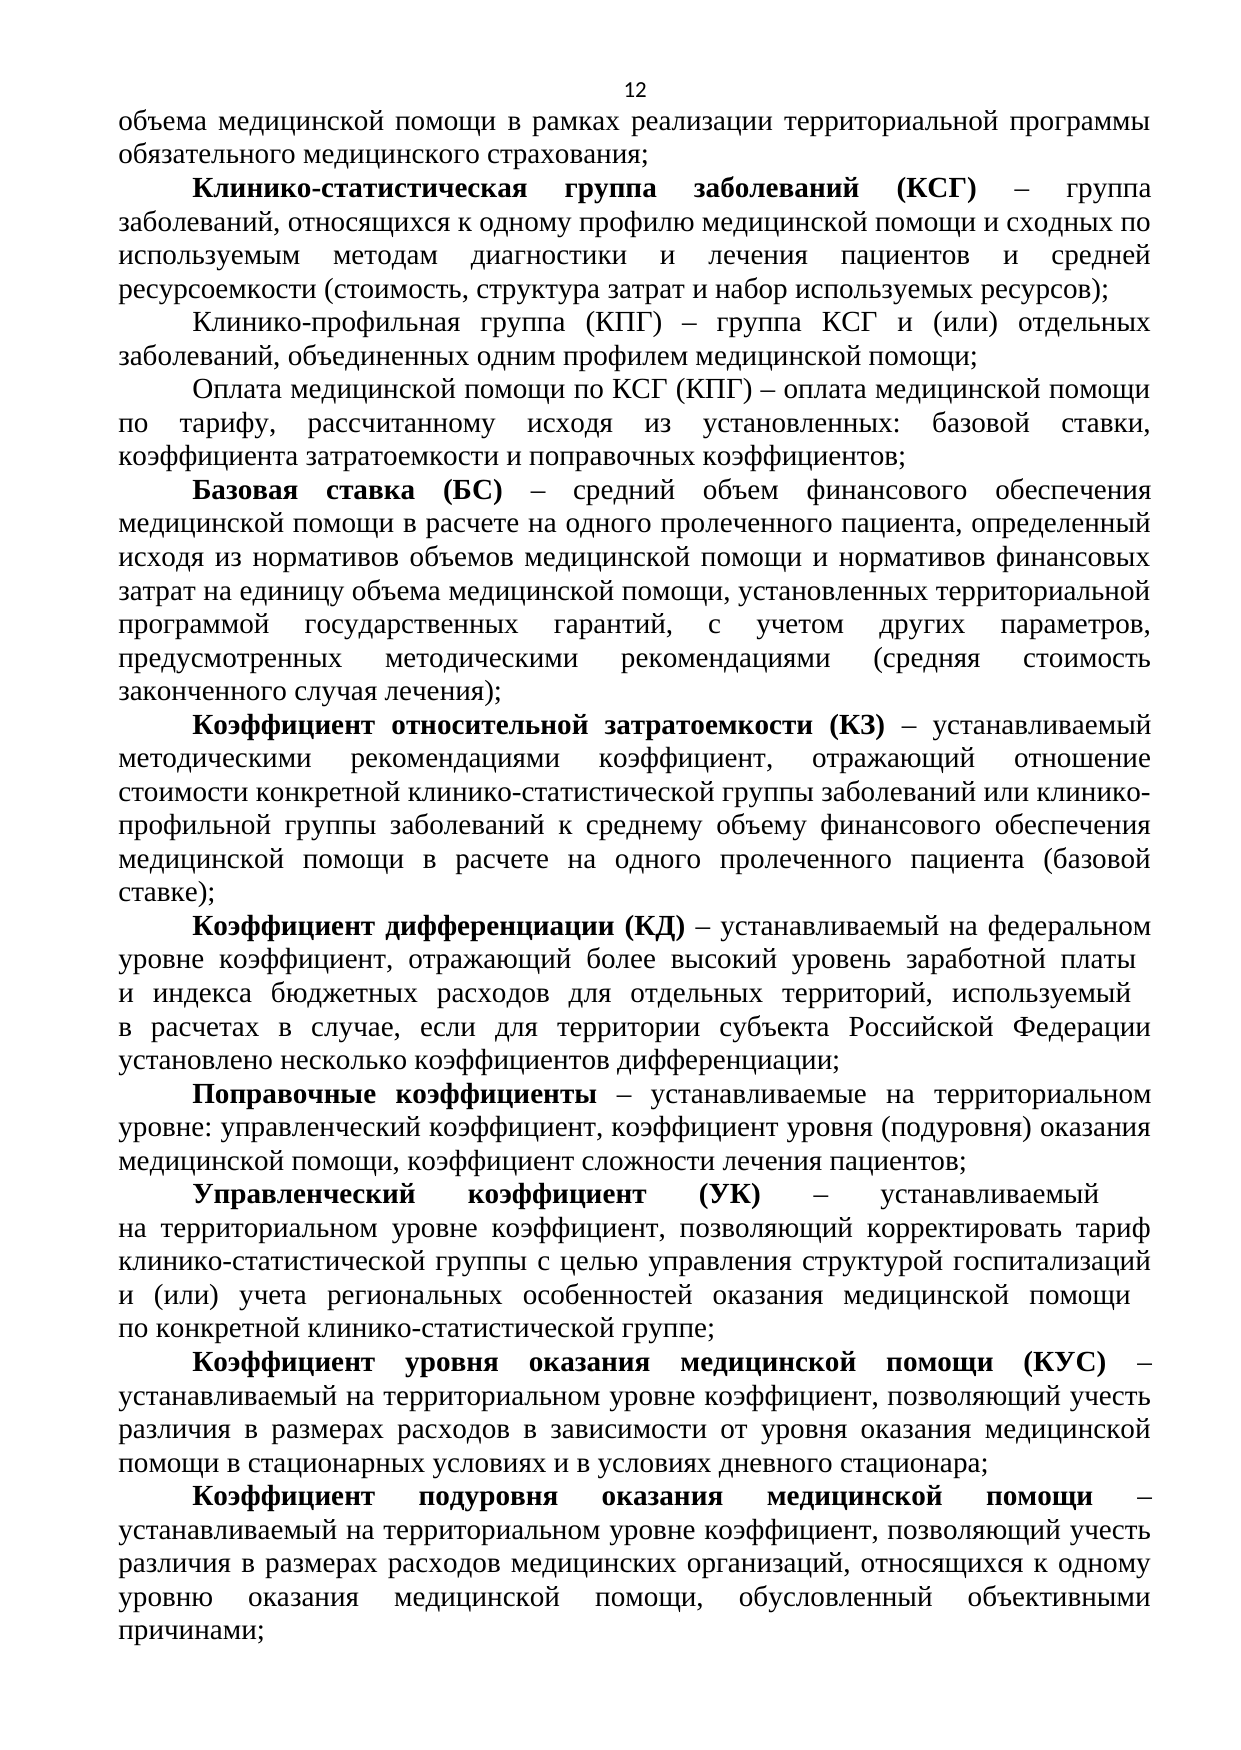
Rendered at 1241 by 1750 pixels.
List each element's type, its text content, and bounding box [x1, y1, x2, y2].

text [118, 103, 1152, 170]
text Коэффициент дифференциации (КД) – устанавливаемый на федеральном уровне коэффициент, отражающий более высокий уровень заработной платы и индекса бюджетных расходов для отдельных территорий, используемый в расчетах в случае, если для территории субъекта Российской Федерации установлено несколько коэффициентов дифференциации; [118, 908, 1152, 1076]
text Управленческий коэффициент (УК) – устанавливаемый на территориальном уровне коэффициент, позволяющий корректировать тариф клинико-статистической группы с целью управления структурой госпитализаций и (или) учета региональных особенностей оказания медицинской помощи по конкретной клинико-статистической группе; [118, 1176, 1152, 1344]
text Коэффициент уровня оказания медицинской помощи (КУС) – устанавливаемый на территориальном уровне коэффициент, позволяющий учесть различия в размерах расходов в зависимости от уровня оказания медицинской помощи в стационарных условиях и в условиях дневного стационара; [118, 1344, 1152, 1478]
text Поправочные коэффициенты – устанавливаемые на территориальном уровне: управленческий коэффициент, коэффициент уровня (подуровня) оказания медицинской помощи, коэффициент сложности лечения пациентов; [118, 1076, 1152, 1176]
text Клинико-статистическая группа заболеваний (КСГ) – группа заболеваний, относящихся к одному профилю медицинской помощи и сходных по используемым методам диагностики и лечения пациентов и средней ресурсоемкости (стоимость, структура затрат и набор используемых ресурсов); [118, 170, 1152, 304]
text Оплата медицинской помощи по КСГ (КПГ) – оплата медицинской помощи по тарифу, рассчитанному исходя из установленных: базовой ставки, коэффициента затратоемкости и поправочных коэффициентов; [118, 371, 1152, 472]
text Коэффициент относительной затратоемкости (КЗ) – устанавливаемый методическими рекомендациями коэффициент, отражающий отношение стоимости конкретной клинико-статистической группы заболеваний или клинико-профильной группы заболеваний к среднему объему финансового обеспечения медицинской помощи в расчете на одного пролеченного пациента (базовой ставке); [118, 707, 1152, 908]
text Коэффициент подуровня оказания медицинской помощи – устанавливаемый на территориальном уровне коэффициент, позволяющий учесть различия в размерах расходов медицинских организаций, относящихся к одному уровню оказания медицинской помощи, обусловленный объективными причинами; [118, 1478, 1152, 1646]
text Базовая ставка (БС) – средний объем финансового обеспечения медицинской помощи в расчете на одного пролеченного пациента, определенный исходя из нормативов объемов медицинской помощи и нормативов финансовых затрат на единицу объема медицинской помощи, установленных территориальной программой государственных гарантий, с учетом других параметров, предусмотренных методическими рекомендациями (средняя стоимость законченного случая лечения); [118, 472, 1152, 707]
text Клинико-профильная группа (КПГ) – группа КСГ и (или) отдельных заболеваний, объединенных одним профилем медицинской помощи; [118, 304, 1152, 371]
